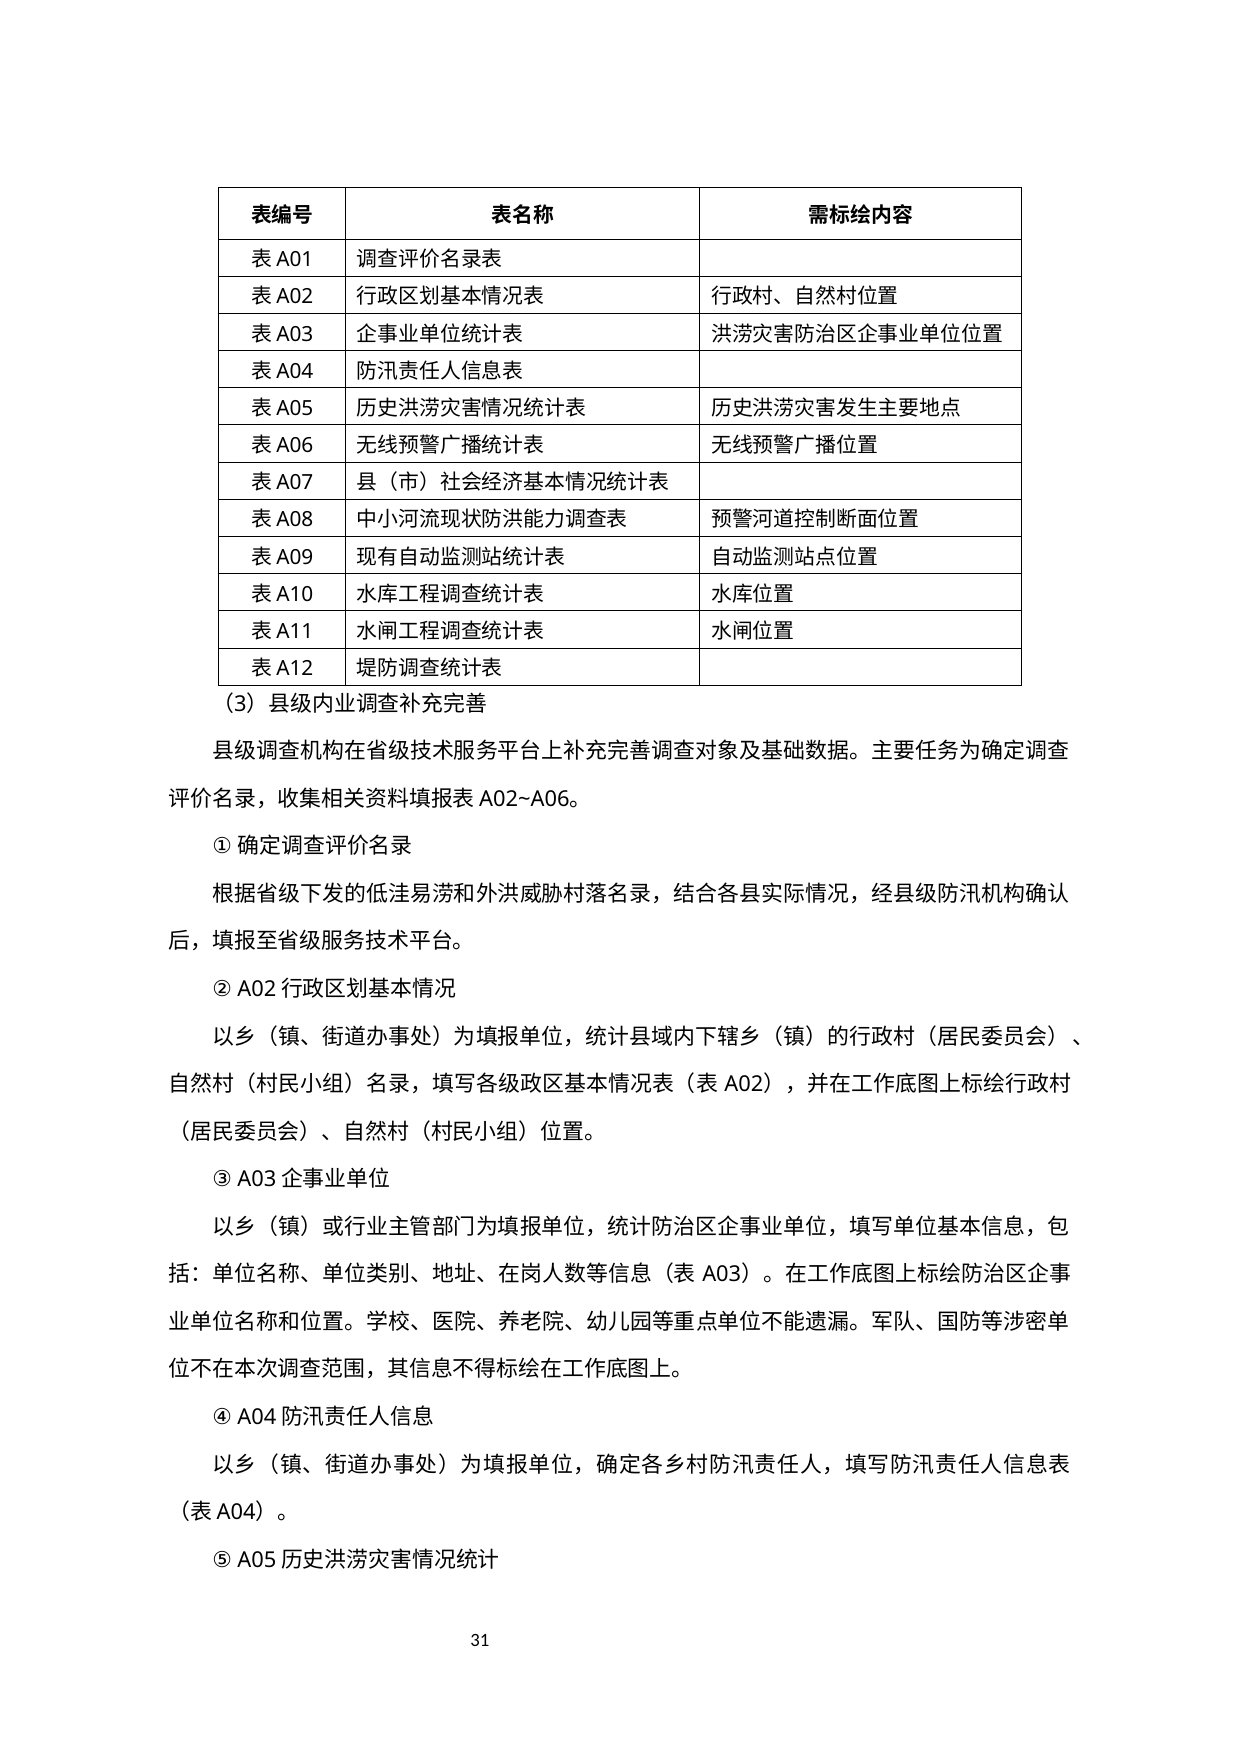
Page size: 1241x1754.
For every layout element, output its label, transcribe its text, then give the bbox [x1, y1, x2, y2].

text ③ A03企事业单位 [168, 1161, 1072, 1193]
table_header 表名称 [346, 188, 699, 238]
table_cell 预警河道控制断面位置 [700, 500, 1021, 536]
table_cell 调查评价名录表 [346, 240, 699, 276]
table_cell [700, 240, 1021, 276]
text （3）县级内业调查补充完善 [168, 686, 1072, 717]
table_cell 水库位置 [700, 574, 1021, 610]
table_cell 无线预警广播位置 [700, 425, 1021, 462]
table_cell 水库工程调查统计表 [346, 574, 699, 610]
text ② A02行政区划基本情况 [168, 971, 1072, 1003]
table_cell 防汛责任人信息表 [346, 351, 699, 387]
table_cell 无线预警广播统计表 [346, 425, 699, 462]
table_cell 现有自动监测站统计表 [346, 537, 699, 573]
text 根据省级下发的低洼易涝和外洪威胁村落名录，结合各县实际情况，经县级防汛机构确认后，填报至省级服务技术平台。 [168, 876, 1072, 955]
table_cell 表A02 [219, 277, 345, 313]
table_cell 表A08 [219, 500, 345, 536]
table_cell 表A04 [219, 351, 345, 387]
table_cell 表A03 [219, 314, 345, 350]
table_cell 表A06 [219, 425, 345, 462]
table_cell 堤防调查统计表 [346, 649, 699, 685]
table_cell 行政村、自然村位置 [700, 277, 1021, 313]
table_header 需标绘内容 [700, 188, 1021, 238]
text ① 确定调查评价名录 [168, 828, 1072, 860]
table_cell 历史洪涝灾害情况统计表 [346, 388, 699, 424]
table_cell 中小河流现状防洪能力调查表 [346, 500, 699, 536]
table_cell 表A10 [219, 574, 345, 610]
table_cell 表A01 [219, 240, 345, 276]
table_cell 自动监测站点位置 [700, 537, 1021, 573]
table_cell 表A11 [219, 611, 345, 647]
table_header 表编号 [219, 188, 345, 238]
text 县级调查机构在省级技术服务平台上补充完善调查对象及基础数据。主要任务为确定调查评价名录，收集相关资料填报表A02~A06。 [168, 733, 1072, 813]
table_cell 表A05 [219, 388, 345, 424]
table_cell 洪涝灾害防治区企事业单位位置 [700, 314, 1021, 350]
table_cell 县（市）社会经济基本情况统计表 [346, 463, 699, 499]
table_cell 表A12 [219, 649, 345, 685]
table_cell 水闸工程调查统计表 [346, 611, 699, 647]
table_cell [700, 463, 1021, 499]
table_cell 行政区划基本情况表 [346, 277, 699, 313]
table_cell [700, 649, 1021, 685]
text 以乡（镇）或行业主管部门为填报单位，统计防治区企事业单位，填写单位基本信息，包括：单位名称、单位类别、地址、在岗人数等信息（表A03）。在工作底图上标绘防治区企事业单位名称和位置。学校、医院、养老院、幼儿园等重点单位不能遗漏。军队、国防等涉密单位不在本次调查范围，其信息不得标绘在工作底图上。 [168, 1209, 1072, 1383]
text 以乡（镇、街道办事处）为填报单位，统计县域内下辖乡（镇）的行政村（居民委员会）、自然村（村民小组）名录，填写各级政区基本情况表（表A02），并在工作底图上标绘行政村（居民委员会）、自然村（村民小组）位置。 [168, 1019, 1072, 1145]
text ⑤ A05历史洪涝灾害情况统计 [168, 1542, 1072, 1573]
table_cell [700, 351, 1021, 387]
table_cell 企事业单位统计表 [346, 314, 699, 350]
table_cell 历史洪涝灾害发生主要地点 [700, 388, 1021, 424]
text ④ A04防汛责任人信息 [168, 1399, 1072, 1431]
table_cell 表A07 [219, 463, 345, 499]
text 以乡（镇、街道办事处）为填报单位，确定各乡村防汛责任人，填写防汛责任人信息表（表A04）。 [168, 1447, 1072, 1526]
table_cell 表A09 [219, 537, 345, 573]
table_cell 水闸位置 [700, 611, 1021, 647]
